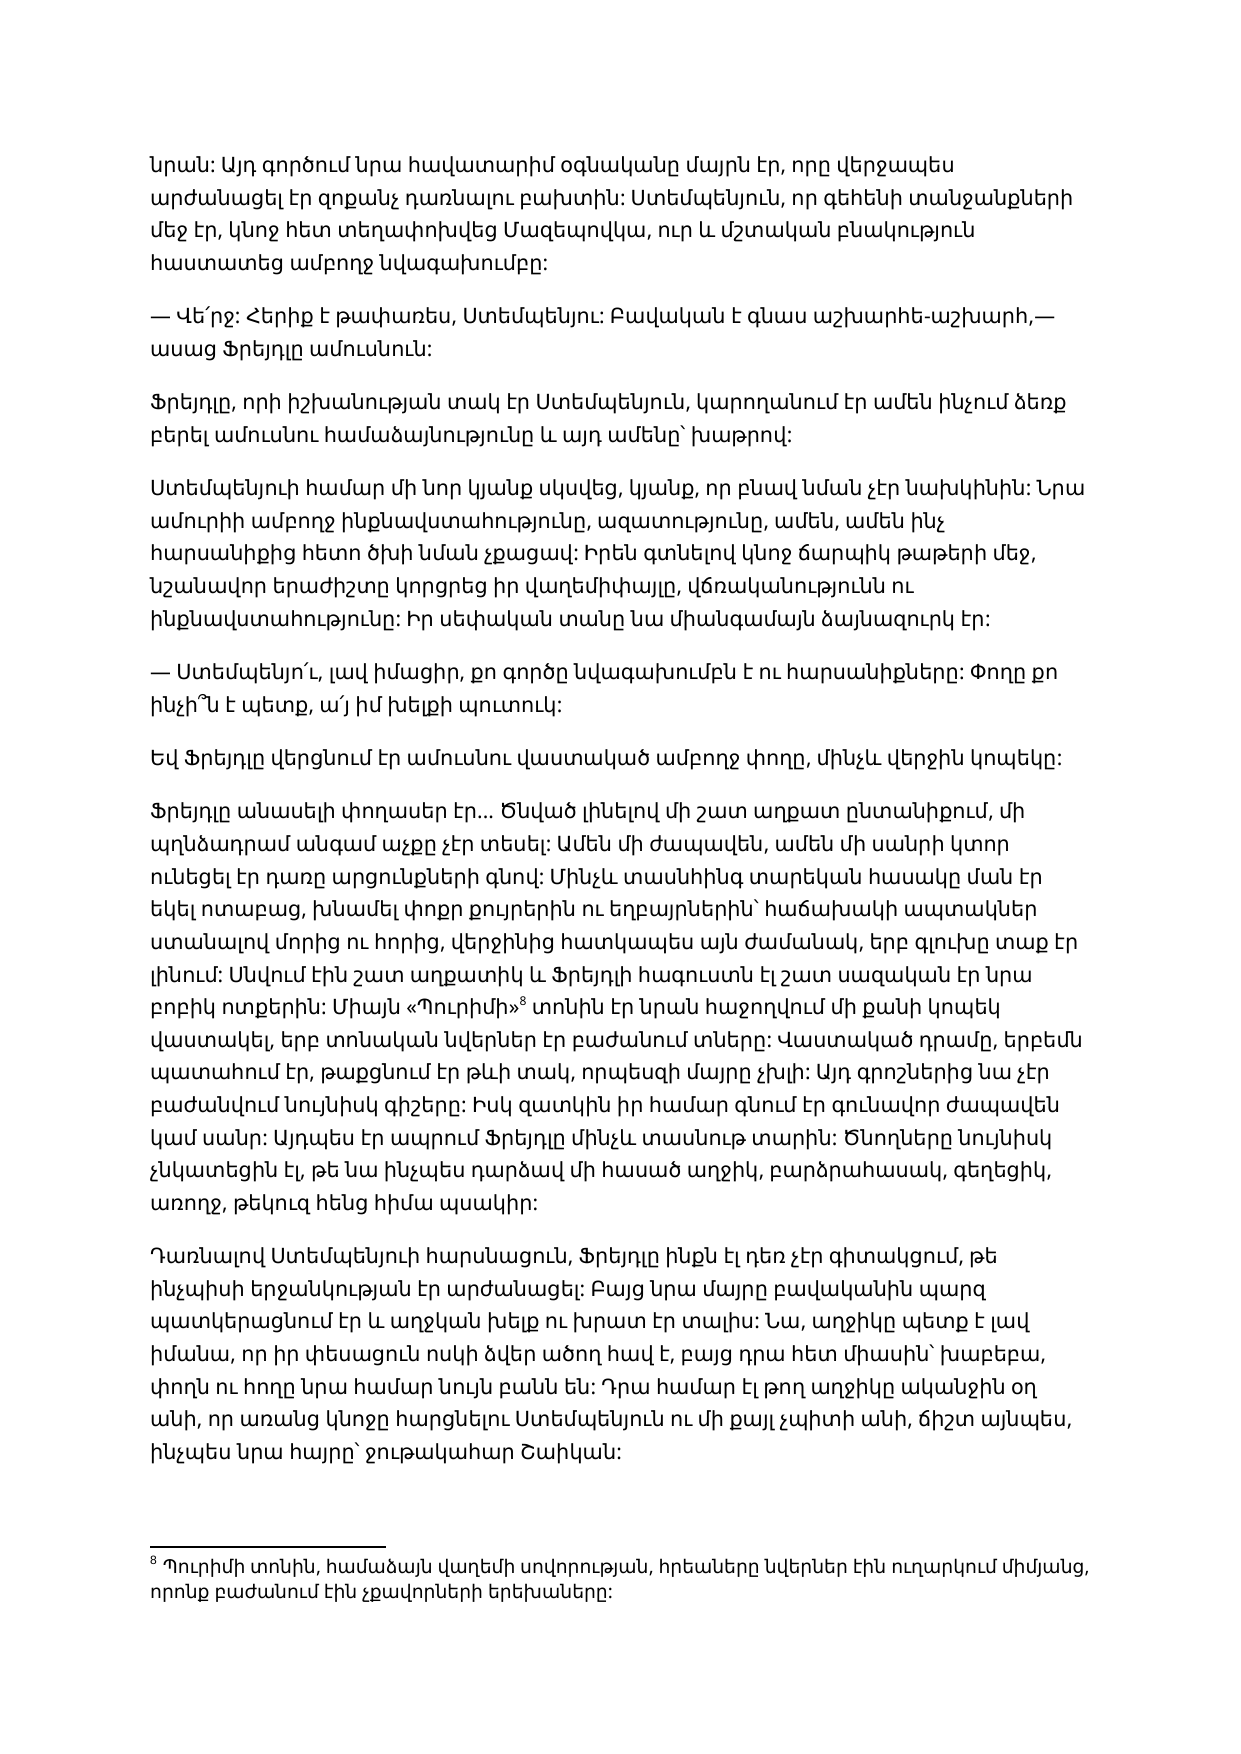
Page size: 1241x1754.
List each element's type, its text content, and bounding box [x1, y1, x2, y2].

text Դառնալով Ստեմպենյուի հարսնացուն, Ֆրեյդլը ինքն էլ դեռ չէր գիտակցում, թե ինչպիսի երջանկության էր արժանացել: Բայց նրա մայրը բավականին պարզ պատկերացնում էր և աղջկան խելք ու խրատ էր տալիս: Նա, աղջիկը պետք է լավ իմանա, որ իր փեսացուն ոսկի ձվեր ածող հավ է, բայց դրա հետ միասին՝ խաբեբա, փողն ու հողը նրա համար նույն բանն են: Դրա համար էլ թող աղջիկը ականջին օղ անի, որ առանց կնոջը հարցնելու Ստեմպենյուն ու մի քայլ չպիտի անի, ճիշտ այնպես, ինչպես նրա հայրը՝ ջութակահար Շաիկան: [150, 1241, 1090, 1465]
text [150, 150, 1090, 276]
text Ֆրեյդլը անասելի փողասեր էր... Ծնված լինելով մի շատ աղքատ ընտանիքում, մի պղնձադրամ անգամ աչքը չէր տեսել: Ամեն մի ժապավեն, ամեն մի սանրի կտոր ունեցել էր դառը արցունքների գնով: Մինչև տասնհինգ տարեկան հասակը ման էր եկել ոտաբաց, խնամել փոքր քույրերին ու եղբայրներին՝ հաճախակի ապտակներ ստանալով մորից ու հորից, վերջինից հատկապես այն ժամանակ, երբ գլուխը տաք էր լինում: Սնվում էին շատ աղքատիկ և Ֆրեյդլի հագուստն էլ շատ սազական էր նրա բոբիկ ոտքերին: Միայն «Պուրիմի» տոնին էր նրան հաջողվում մի քանի կոպեկ վաստակել, երբ տոնական նվերներ էր բաժանում տները: Վաստակած դրամը, երբեմն պատահում էր, թաքցնում էր թևի տակ, որպեսզի մայրը չխլի: Այդ գրոշներից նա չէր բաժանվում նույնիսկ գիշերը: Իսկ զատկին իր համար գնում էր գունավոր ժապավեն կամ սանր: Այդպես էր ապրում Ֆրեյդլը մինչև տասնութ տարին: Ծնողները նույնիսկ չնկատեցին էլ, թե նա ինչպես դարձավ մի հասած աղջիկ, բարձրահասակ, գեղեցիկ, առողջ, թեկուզ հենց հիմա պսակիր: [150, 797, 1090, 1216]
text — Ստեմպենյո՛ւ, լավ իմացիր, քո գործը նվագախումբն է ու հարսանիքները: Փողը քո ինչի՞ն է պետք, ա՛յ իմ խելքի պուտուկ: [150, 657, 1090, 718]
text Ստեմպենյուի համար մի նոր կյանք սկսվեց, կյանք, որ բնավ նման չէր նախկինին: Նրա ամուրիի ամբողջ ինքնավստահությունը, ազատությունը, ամեն, ամեն ինչ հարսանիքից հետո ծխի նման չքացավ: Իրեն գտնելով կնոջ ճարպիկ թաթերի մեջ, նշանավոր երաժիշտը կորցրեց իր վաղեմիփայլը, վճռականությունն ու ինքնավստահությունը: Իր սեփական տանը նա միանգամայն ձայնազուրկ էր: [150, 473, 1090, 632]
text Եվ Ֆրեյդլը վերցնում էր ամուսնու վաստակած ամբողջ փողը, մինչև վերջին կոպեկը: [150, 743, 1090, 772]
text — Վե՛րջ: Հերիք է թափառես, Ստեմպենյու: Բավական է գնաս աշխարհե-աշխարհ,— ասաց Ֆրեյդլը ամուսնուն: [150, 301, 1090, 362]
text Ֆրեյդլը, որի իշխանության տակ էր Ստեմպենյուն, կարողանում էր ամեն ինչում ձեռք բերել ամուսնու համաձայնությունը և այդ ամենը՝ խաթրով: [150, 387, 1090, 448]
